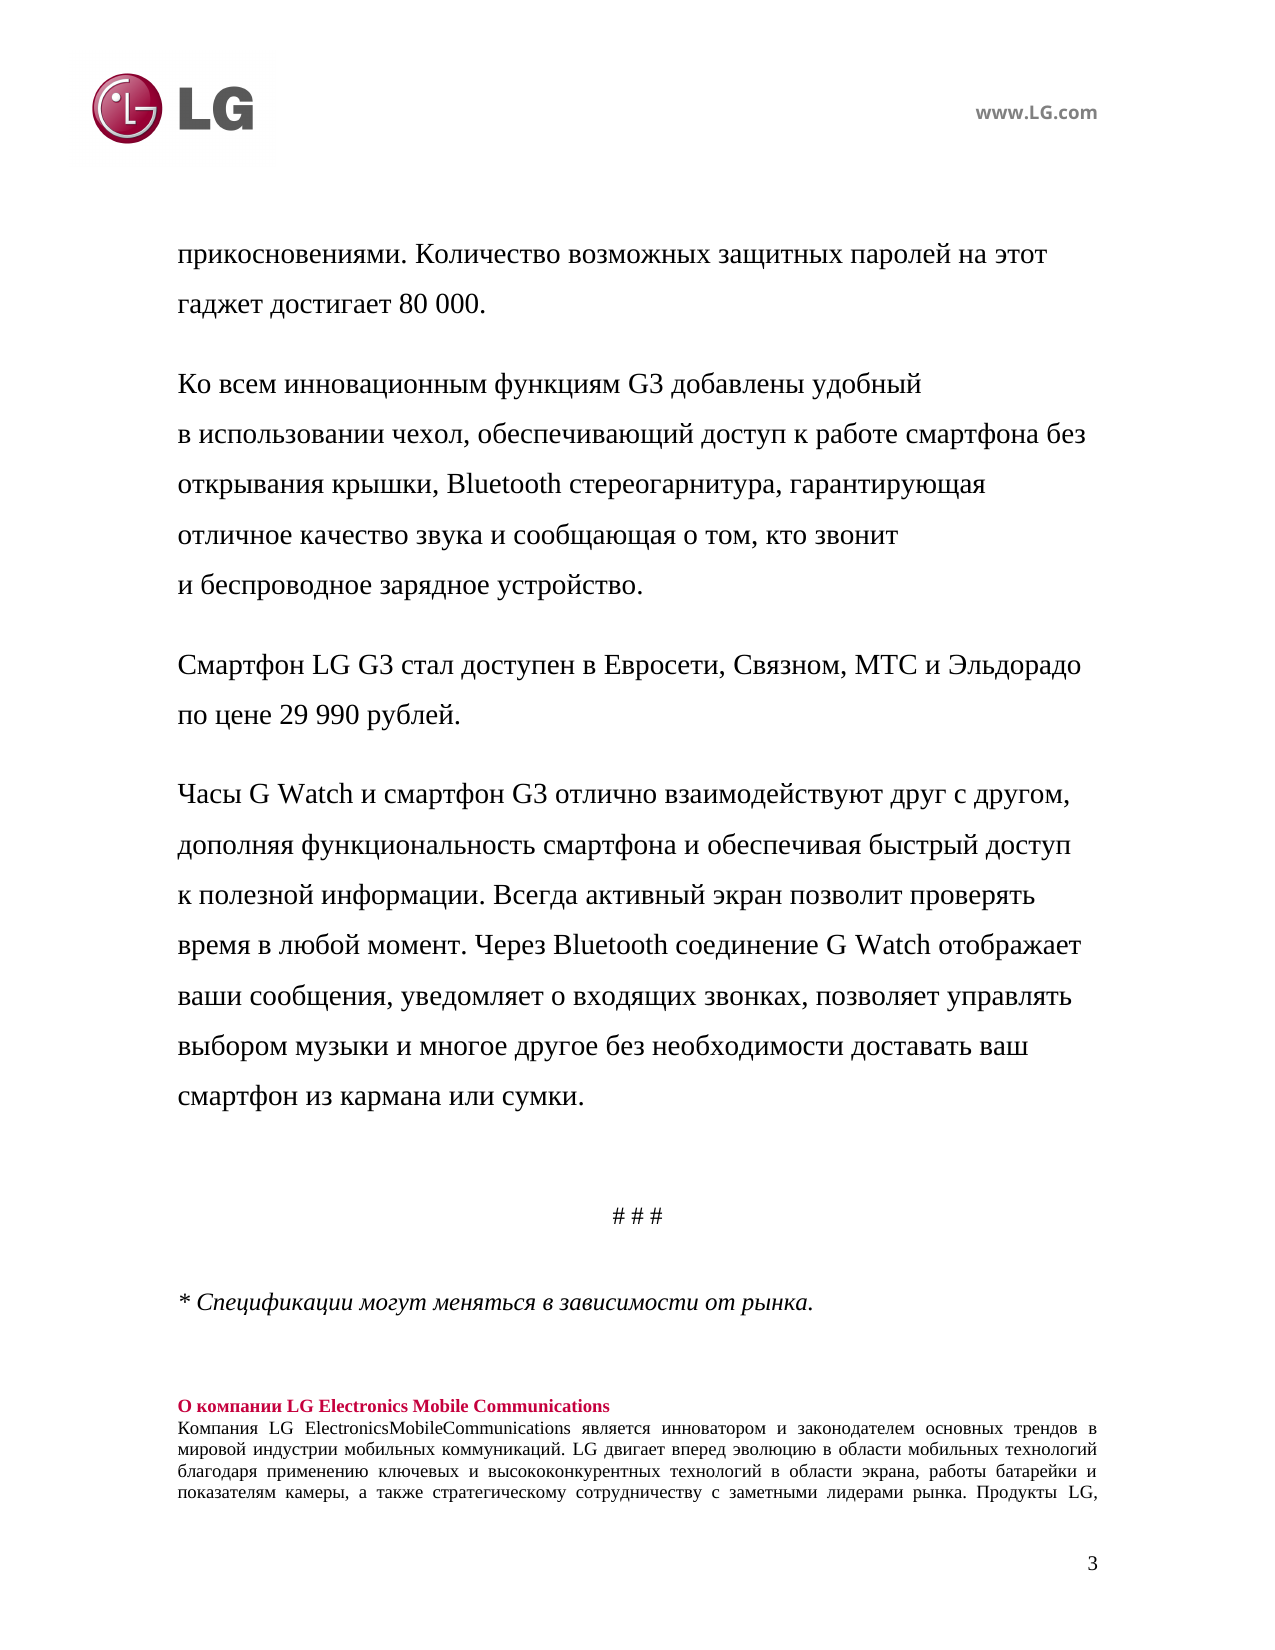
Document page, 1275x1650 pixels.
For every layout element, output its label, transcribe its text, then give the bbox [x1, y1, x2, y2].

text Смартфон LG G3 стал доступен в Евросети, Связном, МТС и Эльдорадо по цене 29 990 рублей. [177, 647, 1098, 731]
text Часы G Watch и смартфон G3 отлично взаимодействуют друг с другом, дополняя функциональность смартфона и обеспечивая быстрый доступ к полезной информации. Всегда активный экран позволит проверять время в любой момент. Через Bluetooth соединение G Watch отображает ваши сообщения, уведомляет о входящих звонках, позволяет управлять выбором музыки и многое другое без необходимости доставать ваш смартфон из кармана или сумки. [177, 777, 1098, 1112]
text # # # [177, 1201, 1098, 1230]
text * Спецификации могут меняться в зависимости от рынка. [177, 1287, 1098, 1316]
picture [69, 50, 276, 167]
text Ко всем инновационным функциям G3 добавлены удобный в использовании чехол, обеспечивающий доступ к работе смартфона без открывания крышки, Bluetooth стереогарнитура, гарантирующая отличное качество звука и сообщающая о том, кто звонит и беспроводное зарядное устройство. [177, 366, 1098, 601]
text О компании LG Electronics Mobile Communications [177, 1395, 1098, 1417]
